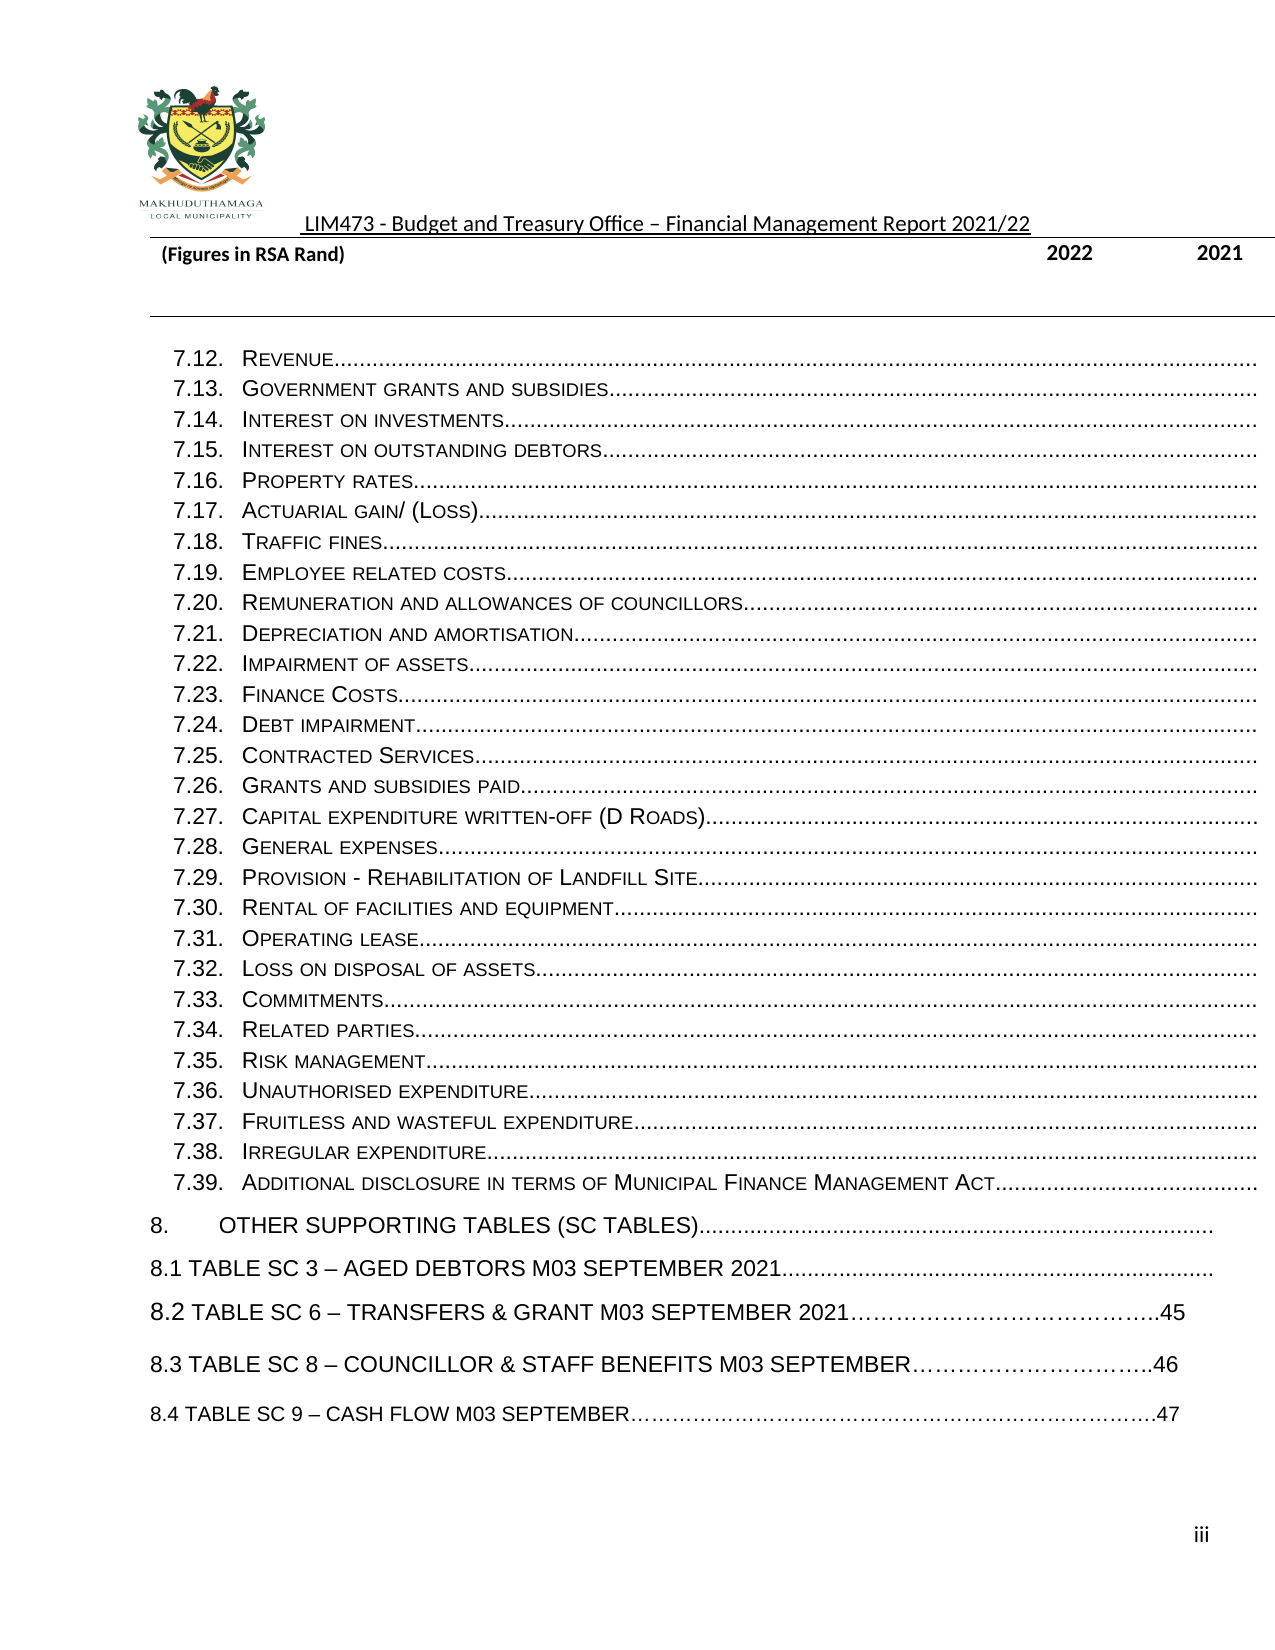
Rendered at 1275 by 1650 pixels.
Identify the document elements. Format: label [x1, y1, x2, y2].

picture [105, 73, 300, 232]
